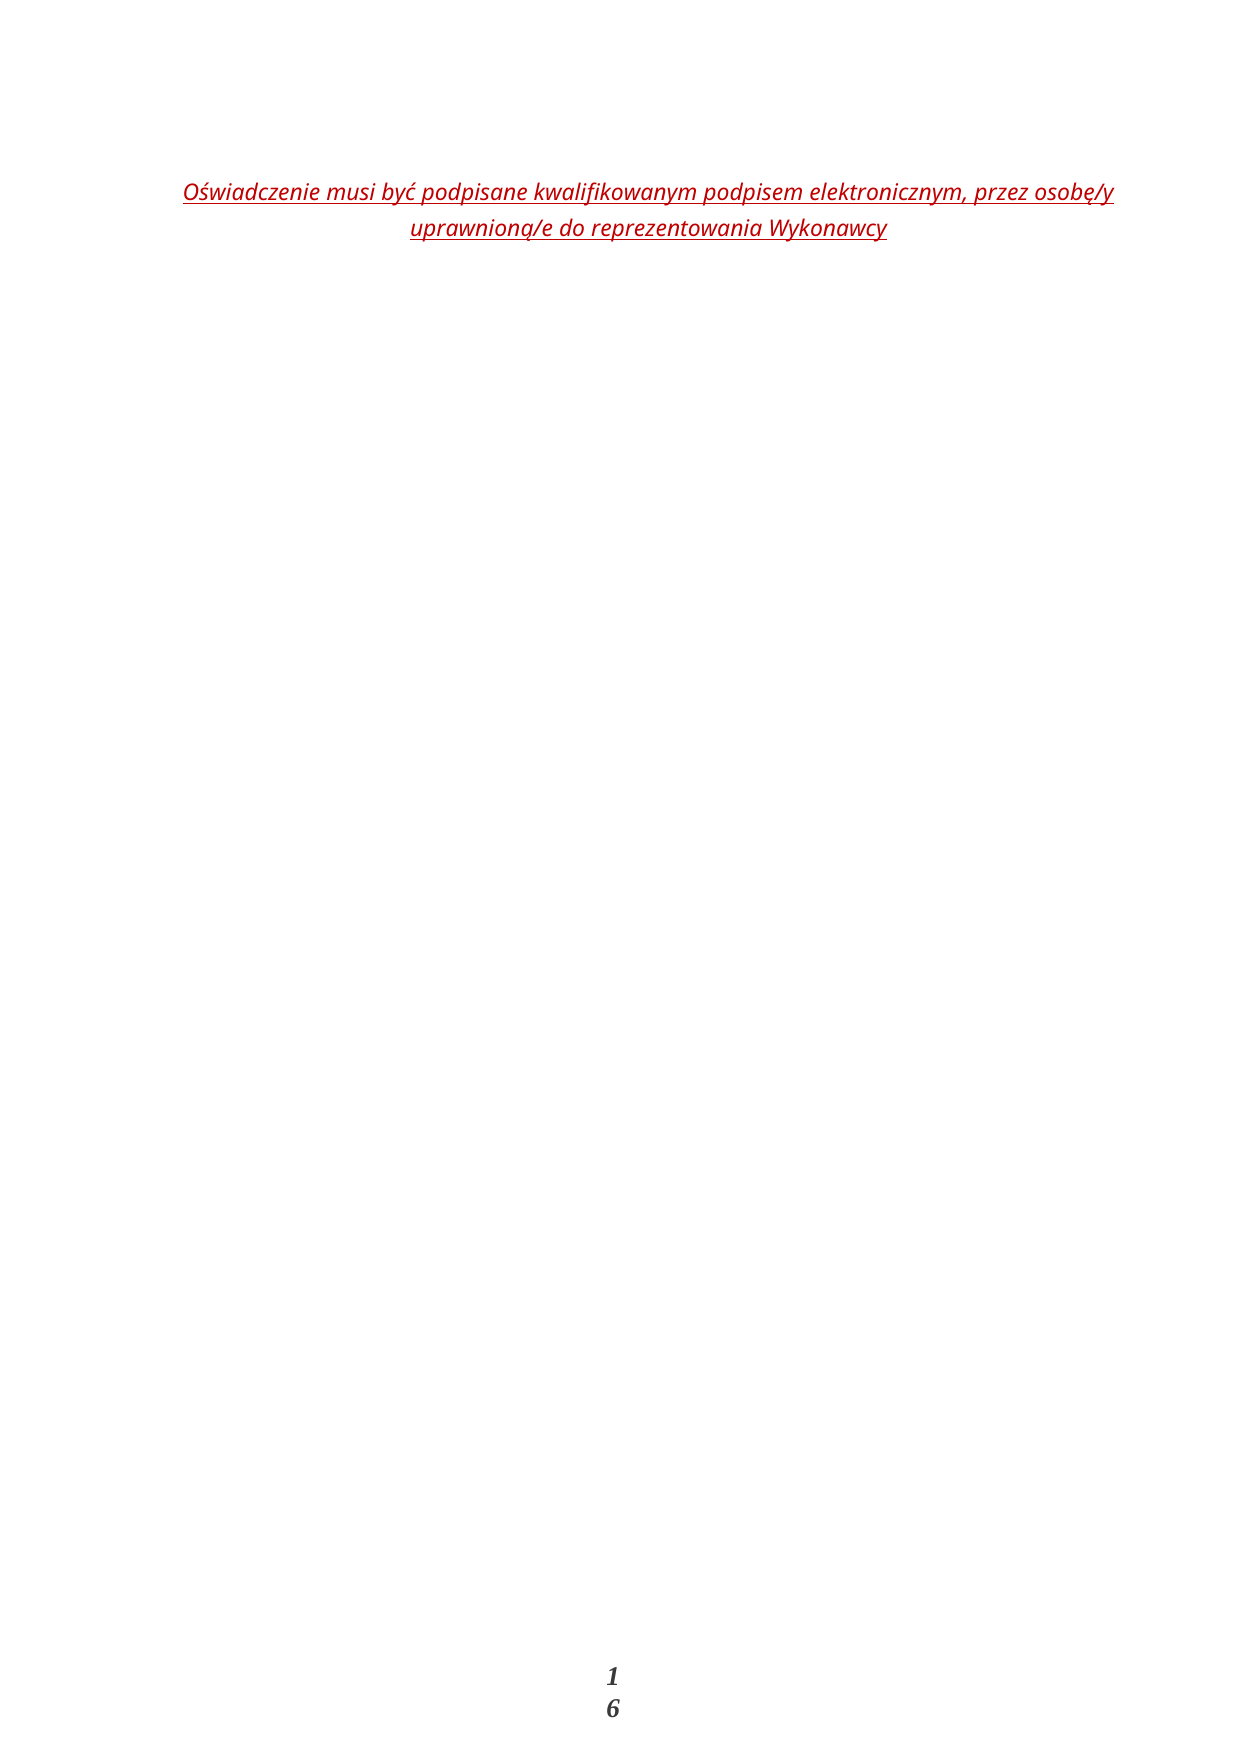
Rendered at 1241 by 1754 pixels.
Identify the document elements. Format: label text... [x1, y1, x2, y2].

text Oświadczenie musi być podpisane kwalifikowanym podpisem elektronicznym, przez osobę/y uprawnioną/e do reprezentowania Wykonawcy [148, 176, 1152, 243]
